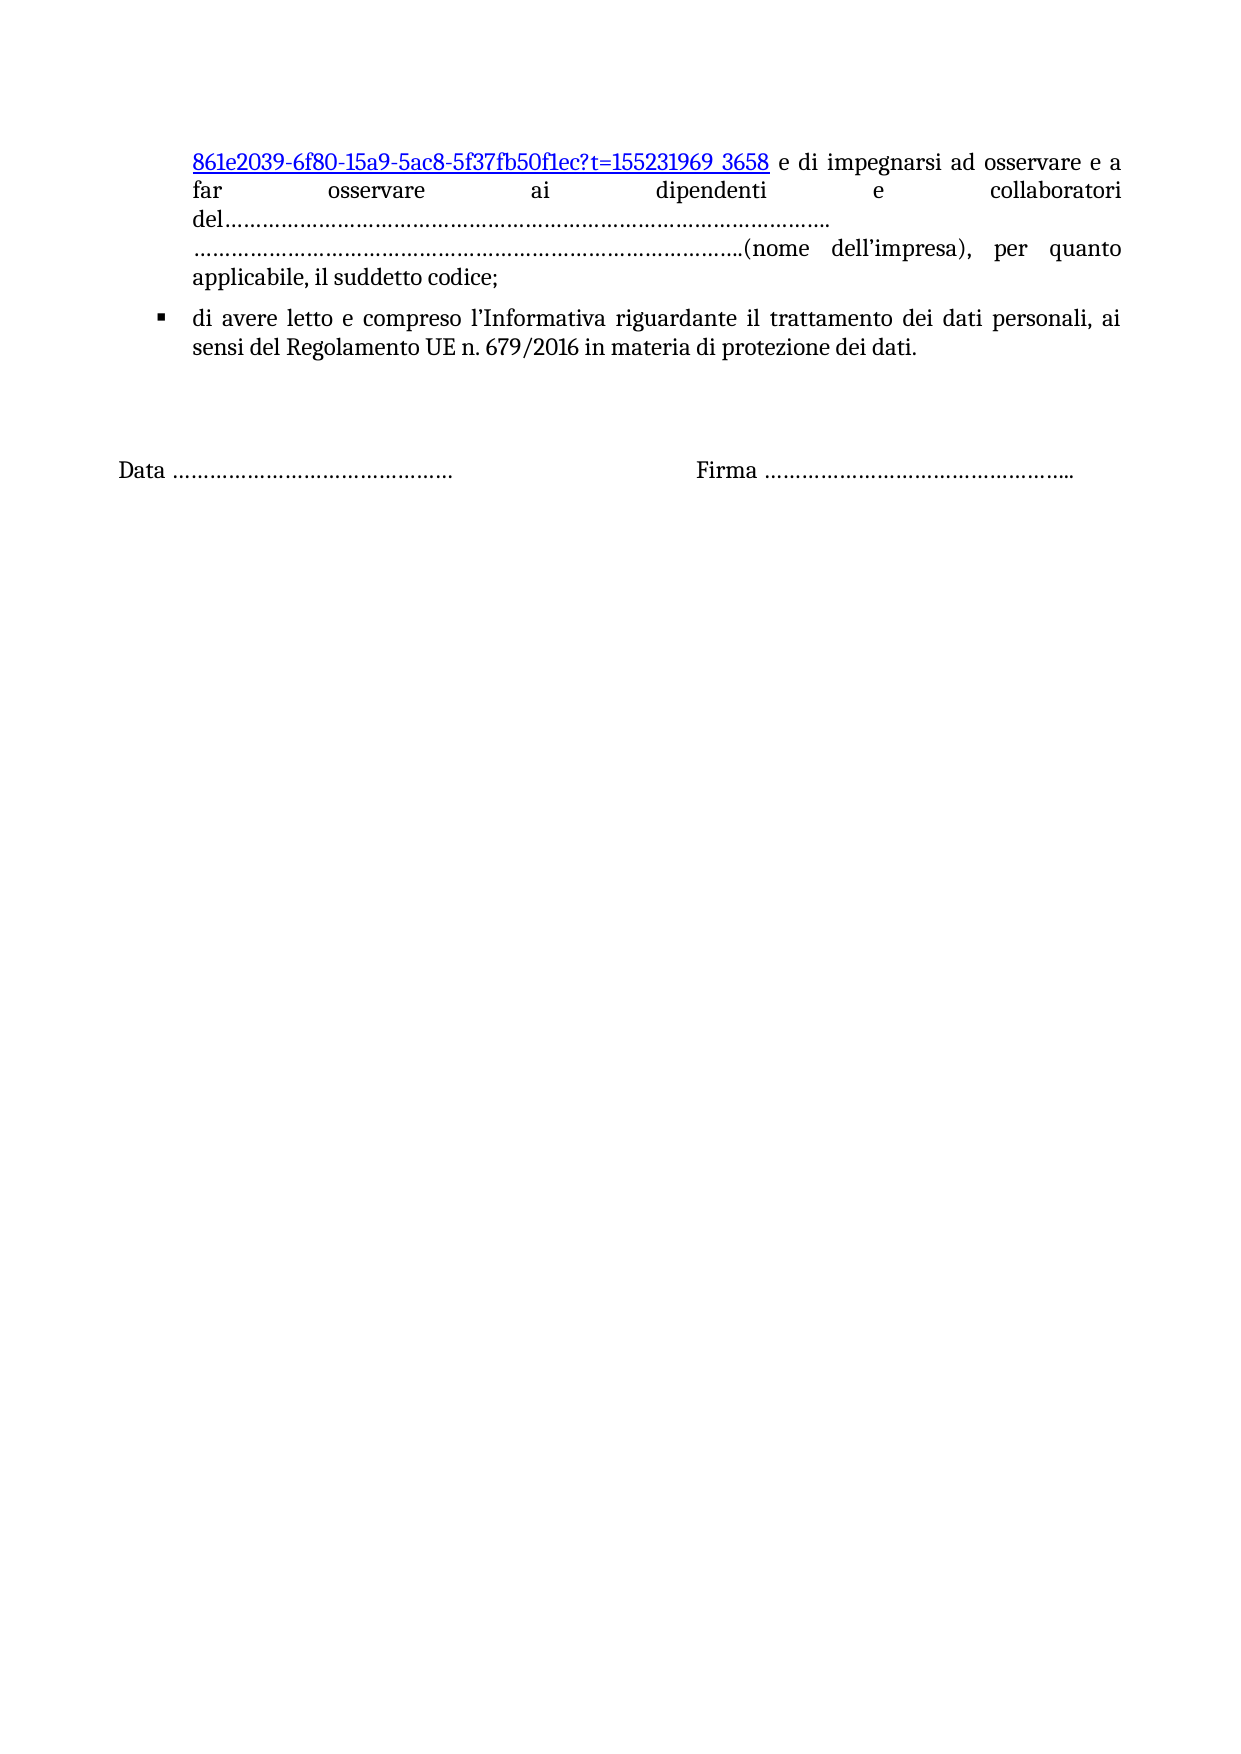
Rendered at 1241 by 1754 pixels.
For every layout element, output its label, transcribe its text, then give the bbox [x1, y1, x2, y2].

text Data ……………………………………… Firma ………………………………………….. [118, 456, 1122, 485]
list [155, 148, 1122, 291]
list di avere letto e compreso l’Informativa riguardante il trattamento dei dati personali, ai sensi del Regolamento UE n. 679/2016 in materia di protezione dei dati. [155, 304, 1122, 361]
